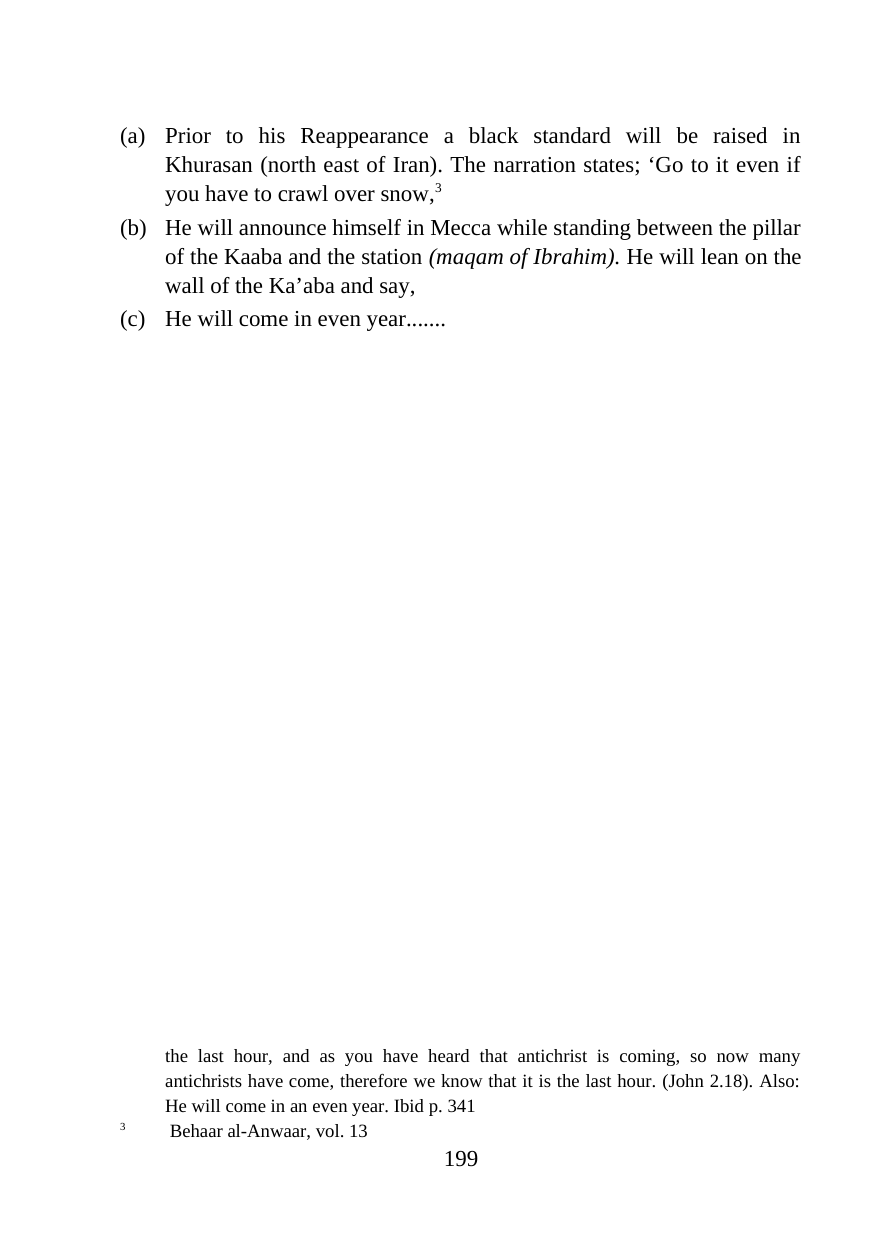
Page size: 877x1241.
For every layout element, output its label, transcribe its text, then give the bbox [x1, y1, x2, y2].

text (a) Prior to his Reappearance a black standard will be raised in Khurasan (north east of Iran). The narration states; ‘Go to it even if you have to crawl over snow, [120, 120, 802, 207]
text (b) He will announce himself in Mecca while standing between the pillar of the Kaaba and the station (maqam of Ibrahim). He will lean on the wall of the Ka’aba and say, [120, 212, 802, 299]
text (c) He will come in even year....... [120, 303, 802, 332]
